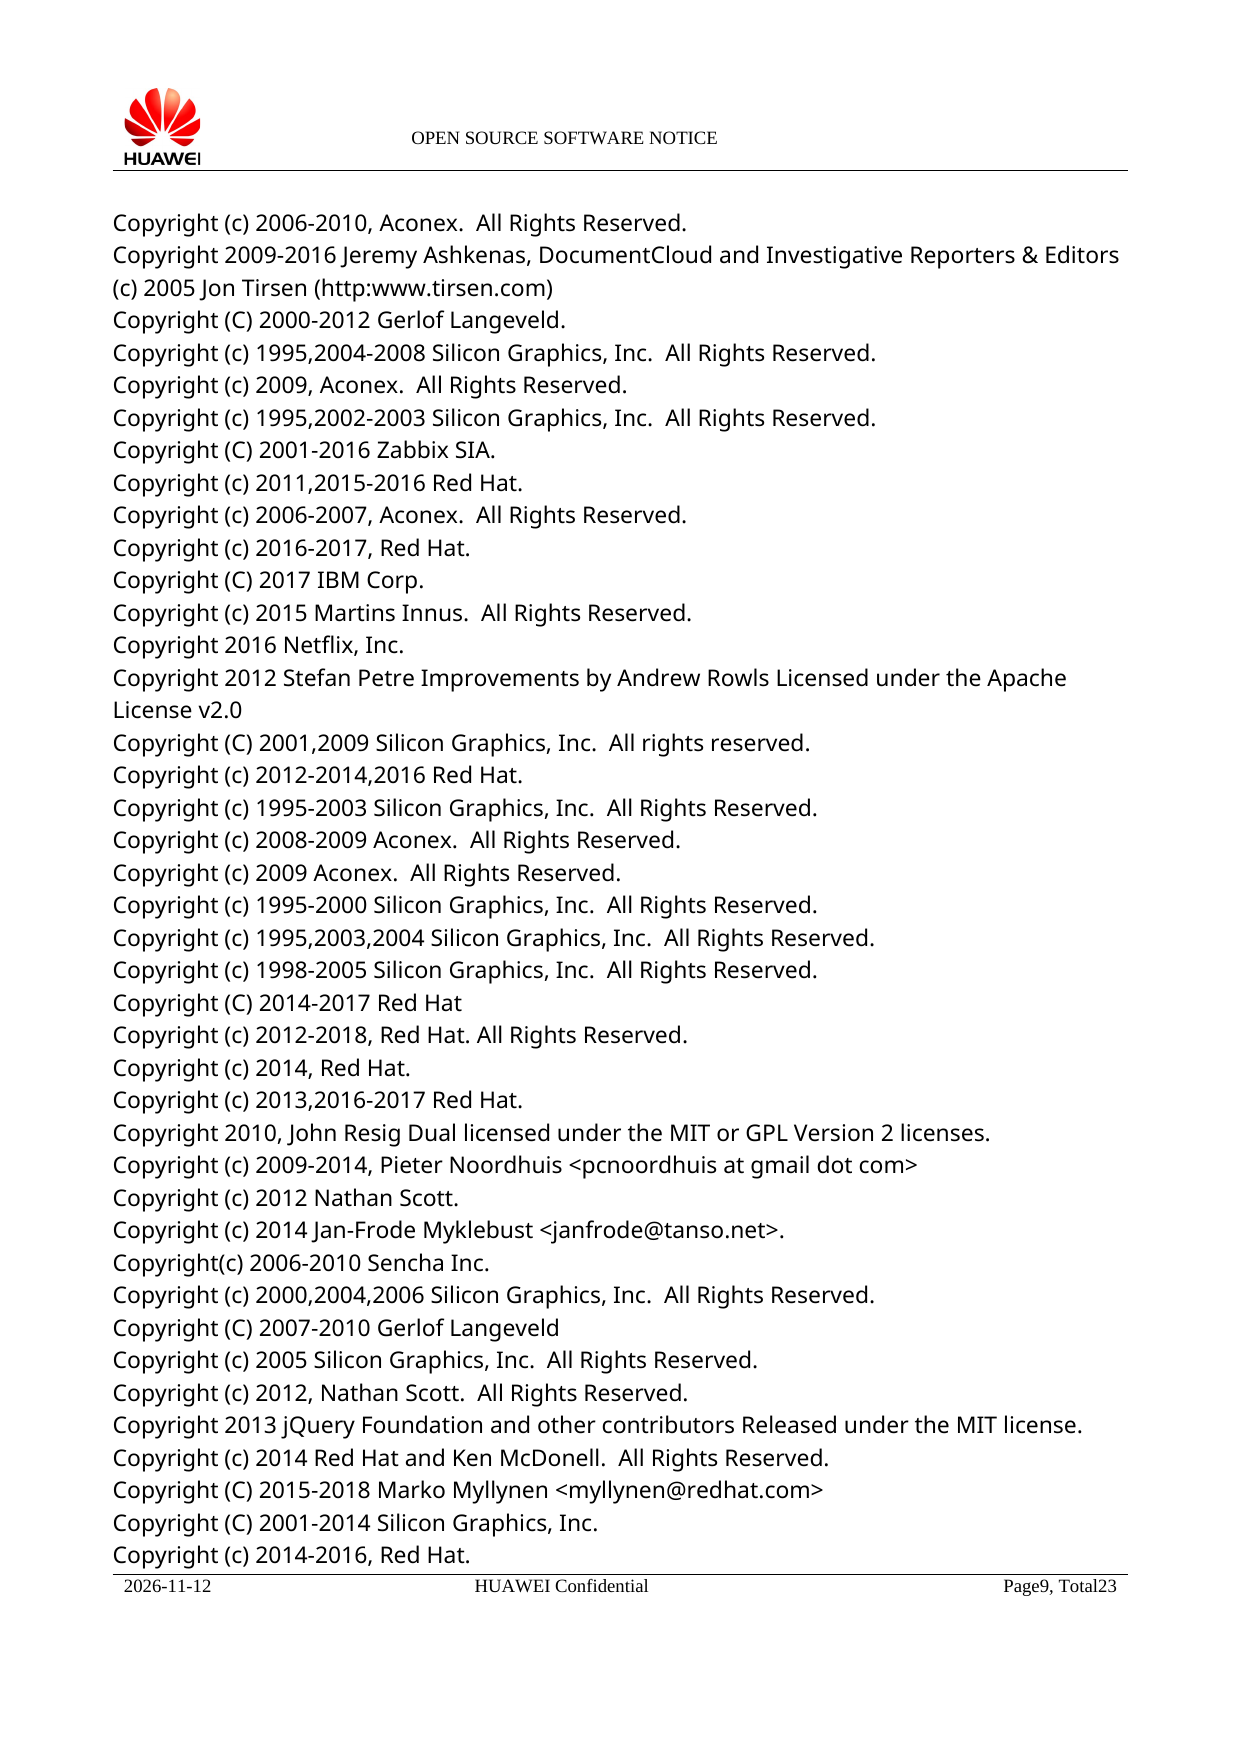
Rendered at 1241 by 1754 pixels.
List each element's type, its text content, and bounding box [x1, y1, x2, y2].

picture [124, 88, 201, 165]
